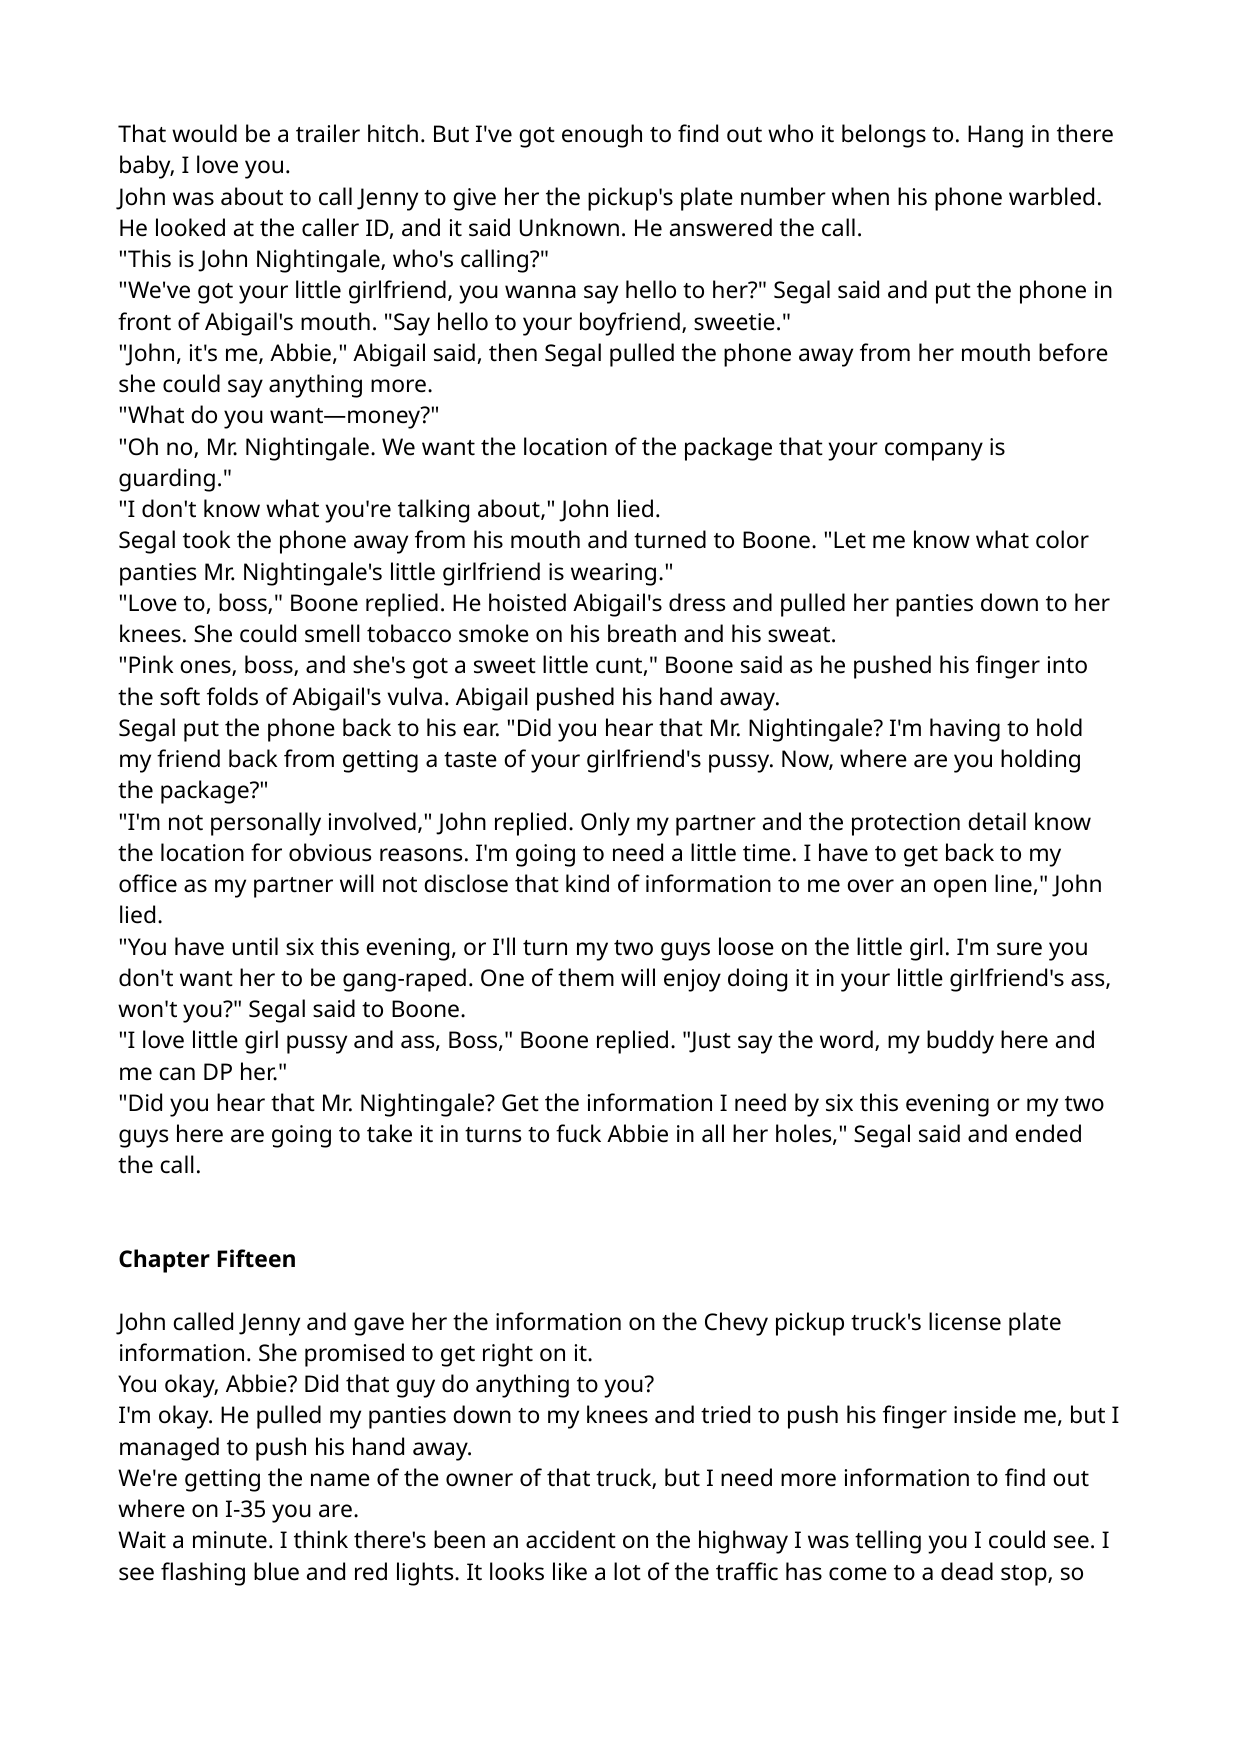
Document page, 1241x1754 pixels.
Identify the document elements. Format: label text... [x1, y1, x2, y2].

text Segal took the phone away from his mouth and turned to Boone. "Let me know what color panties Mr. Nightingale's little girlfriend is wearing." [118, 524, 1122, 587]
text John called Jenny and gave her the information on the Chevy pickup truck's license plate information. She promised to get right on it. [118, 1306, 1122, 1368]
text We're getting the name of the owner of that truck, but I need more information to find out where on I-35 you are. [118, 1462, 1122, 1524]
text "What do you want—money?" [118, 399, 1122, 431]
text That would be a trailer hitch. But I've got enough to find out who it belongs to. Hang in there baby, I love you. [118, 118, 1122, 181]
text "We've got your little girlfriend, you wanna say hello to her?" Segal said and put the phone in front of Abigail's mouth. "Say hello to your boyfriend, sweetie." [118, 274, 1122, 337]
text "Oh no, Mr. Nightingale. We want the location of the package that your company is guarding." [118, 431, 1122, 493]
text "I'm not personally involved," John replied. Only my partner and the protection detail know the location for obvious reasons. I'm going to need a little time. I have to get back to my office as my partner will not disclose that kind of information to me over an open line," John lied. [118, 806, 1122, 931]
text "Pink ones, boss, and she's got a sweet little cunt," Boone said as he pushed his finger into the soft folds of Abigail's vulva. Abigail pushed his hand away. [118, 649, 1122, 712]
text "This is John Nightingale, who's calling?" [118, 243, 1122, 274]
text "Did you hear that Mr. Nightingale? Get the information I need by six this evening or my two guys here are going to take it in turns to fuck Abbie in all her holes," Segal said and ended the call. [118, 1087, 1122, 1181]
text "I love little girl pussy and ass, Boss," Boone replied. "Just say the word, my buddy here and me can DP her." [118, 1024, 1122, 1087]
text "John, it's me, Abbie," Abigail said, then Segal pulled the phone away from her mouth before she could say anything more. [118, 337, 1122, 399]
text Chapter Fifteen [118, 1243, 1122, 1274]
text "I don't know what you're talking about," John lied. [118, 493, 1122, 524]
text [118, 1524, 1122, 1587]
text Segal put the phone back to his ear. "Did you hear that Mr. Nightingale? I'm having to hold my friend back from getting a taste of your girlfriend's pussy. Now, where are you holding the package?" [118, 712, 1122, 806]
text "Love to, boss," Boone replied. He hoisted Abigail's dress and pulled her panties down to her knees. She could smell tobacco smoke on his breath and his sweat. [118, 587, 1122, 649]
text I'm okay. He pulled my panties down to my knees and tried to push his finger inside me, but I managed to push his hand away. [118, 1399, 1122, 1462]
text "You have until six this evening, or I'll turn my two guys loose on the little girl. I'm sure you don't want her to be gang-raped. One of them will enjoy doing it in your little girlfriend's ass, won't you?" Segal said to Boone. [118, 931, 1122, 1024]
text John was about to call Jenny to give her the pickup's plate number when his phone warbled. He looked at the caller ID, and it said Unknown. He answered the call. [118, 181, 1122, 243]
text You okay, Abbie? Did that guy do anything to you? [118, 1368, 1122, 1399]
